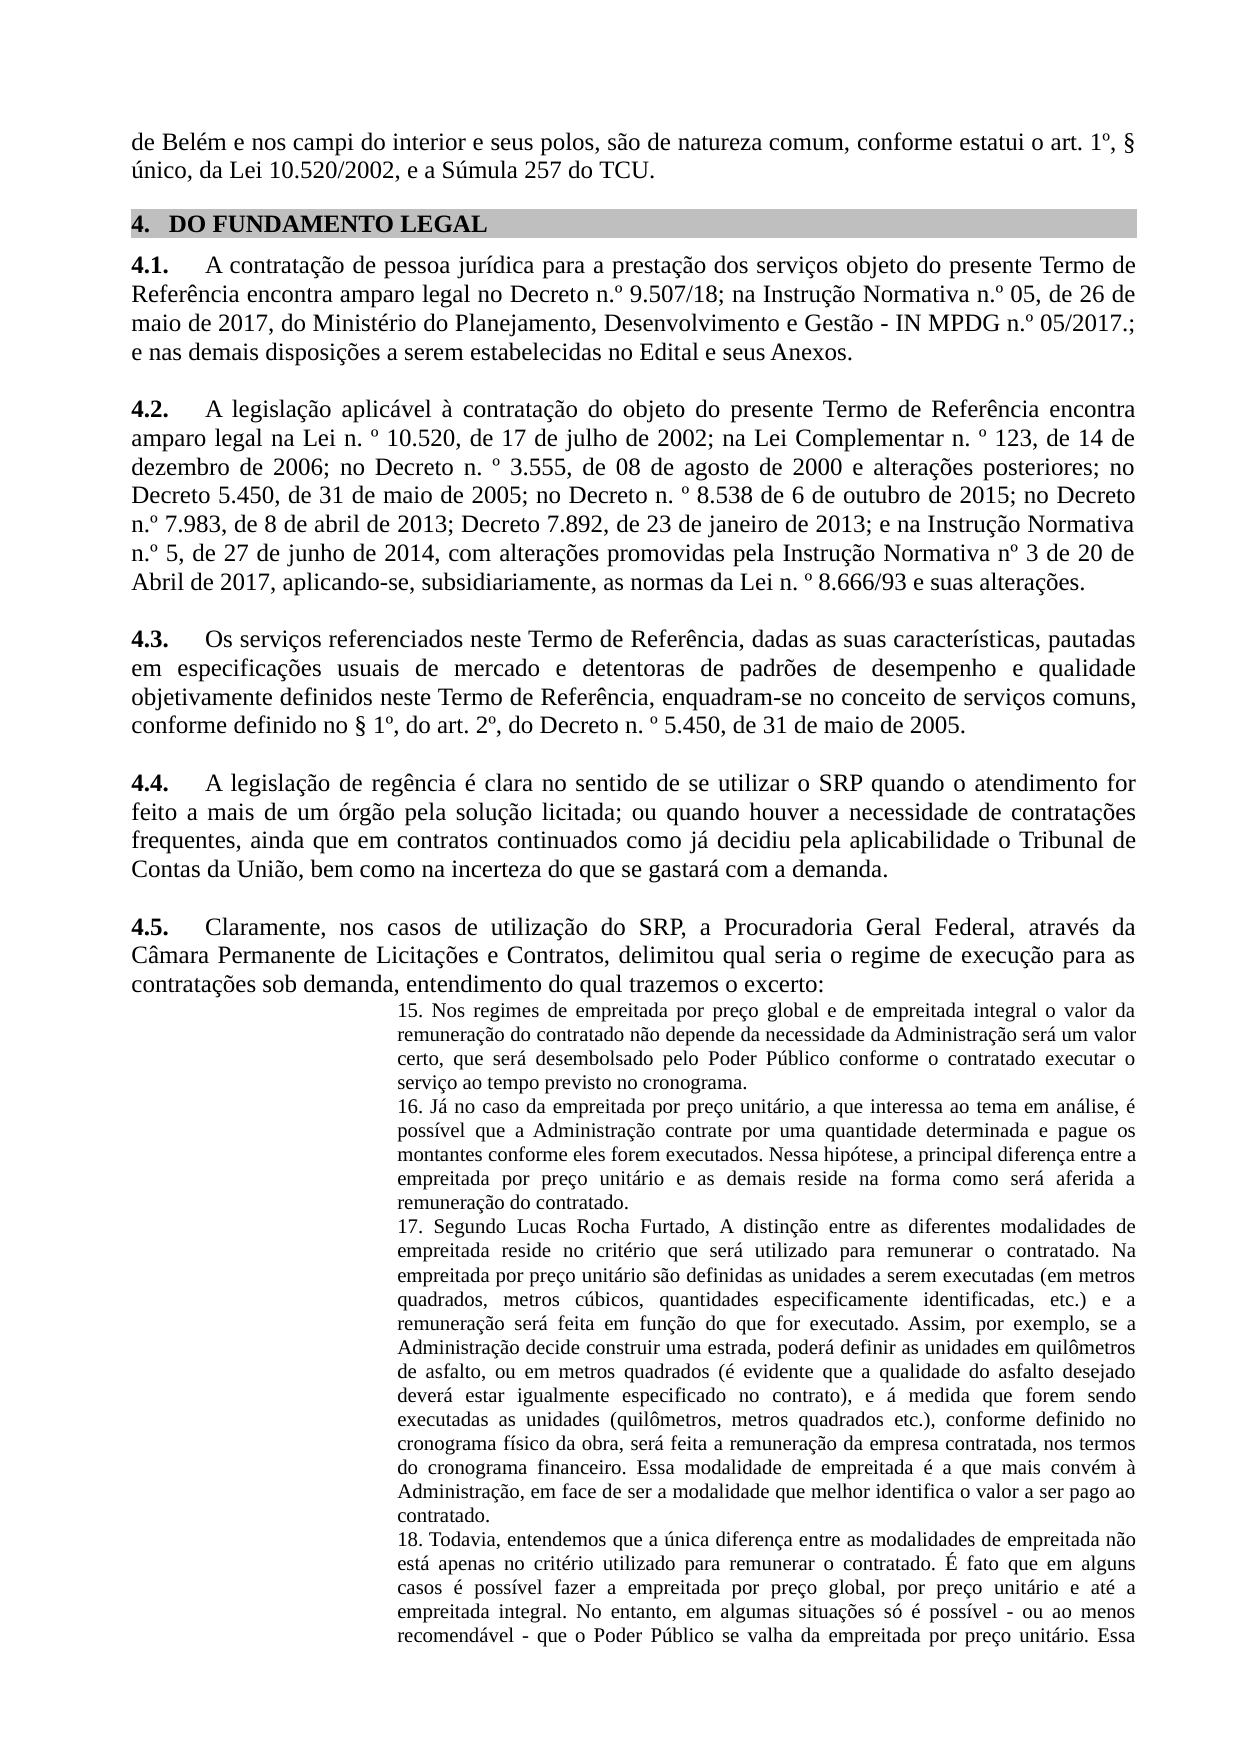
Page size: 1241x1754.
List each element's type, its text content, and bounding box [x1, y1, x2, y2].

list Claramente, nos casos de utilização do SRP, a Procuradoria Geral Federal, através da Câmara Permanente de Licitações e Contratos, delimitou qual seria o regime de execução para as contratações sob demanda, entendimento do qual trazemos o excerto: [131, 912, 1137, 998]
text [131, 127, 1137, 184]
list DO FUNDAMENTO LEGAL [131, 209, 1137, 238]
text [397, 1527, 1137, 1647]
text 16. Já no caso da empreitada por preço unitário, a que interessa ao tema em análise, é possível que a Administração contrate por uma quantidade determinada e pague os montantes conforme eles forem executados. Nessa hipótese, a principal diferença entre a empreitada por preço unitário e as demais reside na forma como será aferida a remuneração do contratado. [397, 1094, 1137, 1214]
text 15. Nos regimes de empreitada por preço global e de empreitada integral o valor da remuneração do contratado não depende da necessidade da Administração será um valor certo, que será desembolsado pelo Poder Público conforme o contratado executar o serviço ao tempo previsto no cronograma. [397, 998, 1137, 1094]
text 17. Segundo Lucas Rocha Furtado, A distinção entre as diferentes modalidades de empreitada reside no critério que será utilizado para remunerar o contratado. Na empreitada por preço unitário são definidas as unidades a serem executadas (em metros quadrados, metros cúbicos, quantidades especificamente identificadas, etc.) e a remuneração será feita em função do que for executado. Assim, por exemplo, se a Administração decide construir uma estrada, poderá definir as unidades em quilômetros de asfalto, ou em metros quadrados (é evidente que a qualidade do asfalto desejado deverá estar igualmente especificado no contrato), e á medida que forem sendo executadas as unidades (quilômetros, metros quadrados etc.), conforme definido no cronograma físico da obra, será feita a remuneração da empresa contratada, nos termos do cronograma financeiro. Essa modalidade de empreitada é a que mais convém à Administração, em face de ser a modalidade que melhor identifica o valor a ser pago ao contratado. [397, 1214, 1137, 1527]
list A contratação de pessoa jurídica para a prestação dos serviços objeto do presente Termo de Referência encontra amparo legal no Decreto n.º 9.507/18; na Instrução Normativa n.º 05, de 26 de maio de 2017, do Ministério do Planejamento, Desenvolvimento e Gestão - IN MPDG n.º 05/2017.; e nas demais disposições a serem estabelecidas no Edital e seus Anexos. [131, 250, 1137, 365]
list A legislação aplicável à contratação do objeto do presente Termo de Referência encontra amparo legal na Lei n. º 10.520, de 17 de julho de 2002; na Lei Complementar n. º 123, de 14 de dezembro de 2006; no Decreto n. º 3.555, de 08 de agosto de 2000 e alterações posteriores; no Decreto 5.450, de 31 de maio de 2005; no Decreto n. º 8.538 de 6 de outubro de 2015; no Decreto n.º 7.983, de 8 de abril de 2013; Decreto 7.892, de 23 de janeiro de 2013; e na Instrução Normativa n.º 5, de 27 de junho de 2014, com alterações promovidas pela Instrução Normativa nº 3 de 20 de Abril de 2017, aplicando-se, subsidiariamente, as normas da Lei n. º 8.666/93 e suas alterações. [131, 394, 1137, 595]
list Os serviços referenciados neste Termo de Referência, dadas as suas características, pautadas em especificações usuais de mercado e detentoras de padrões de desempenho e qualidade objetivamente definidos neste Termo de Referência, enquadram-se no conceito de serviços comuns, conforme definido no § 1º, do art. 2º, do Decreto n. º 5.450, de 31 de maio de 2005. [131, 624, 1137, 739]
list A legislação de regência é clara no sentido de se utilizar o SRP quando o atendimento for feito a mais de um órgão pela solução licitada; ou quando houver a necessidade de contratações frequentes, ainda que em contratos continuados como já decidiu pela aplicabilidade o Tribunal de Contas da União, bem como na incerteza do que se gastará com a demanda. [131, 768, 1137, 883]
